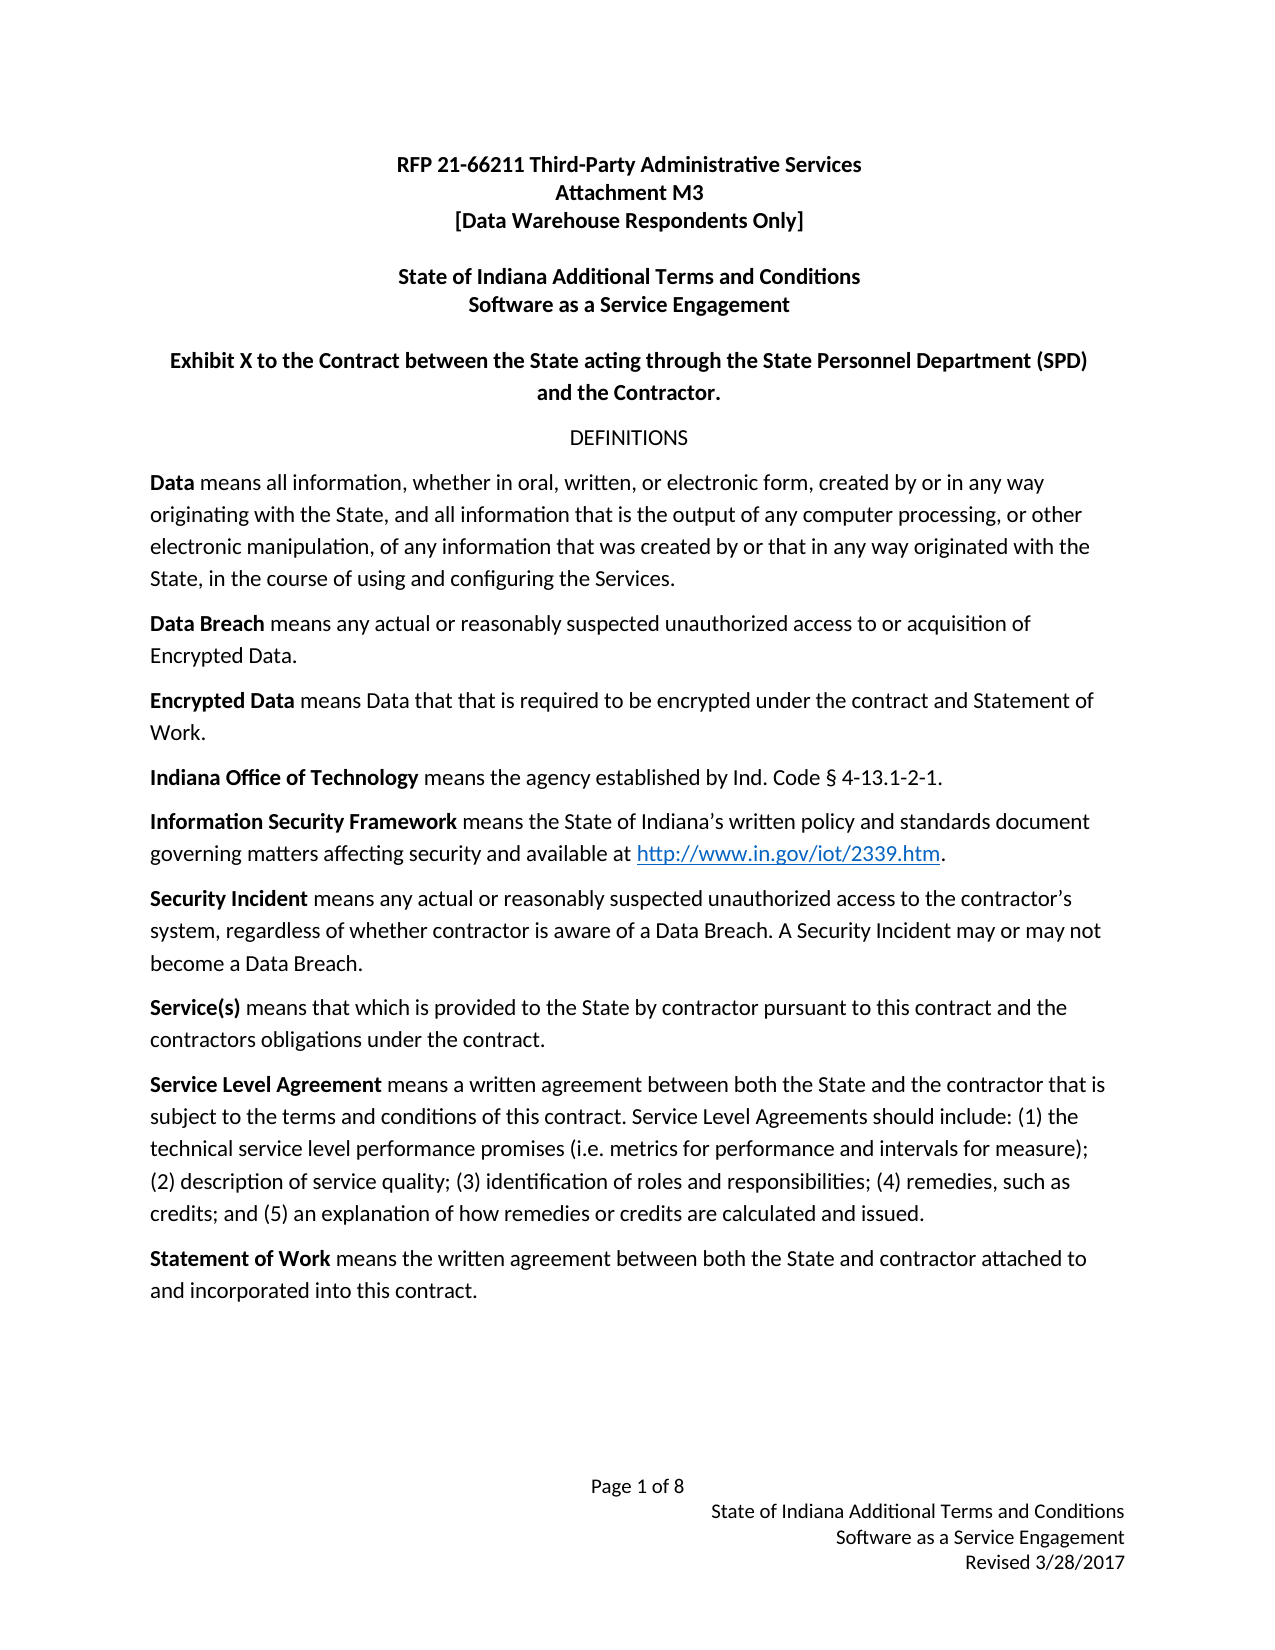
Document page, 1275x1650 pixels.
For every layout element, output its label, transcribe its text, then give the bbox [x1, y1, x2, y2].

text Encrypted Data means Data that that is required to be encrypted under the contract and Statement of Work. [150, 686, 1108, 746]
text DEFINITIONS [150, 423, 1108, 451]
text Exhibit X to the Contract between the State acting through the State Personnel Department (SPD) and the Contractor. [150, 346, 1108, 406]
text State of Indiana Additional Terms and Conditions [150, 262, 1108, 290]
text Data means all information, whether in oral, written, or electronic form, created by or in any way originating with the State, and all information that is the output of any computer processing, or other electronic manipulation, of any information that was created by or that in any way originated with the State, in the course of using and configuring the Services. [150, 468, 1108, 592]
text [Data Warehouse Respondents Only] [150, 206, 1108, 234]
text Data Breach means any actual or reasonably suspected unauthorized access to or acquisition of Encrypted Data. [150, 609, 1108, 669]
text Service Level Agreement means a written agreement between both the State and the contractor that is subject to the terms and conditions of this contract. Service Level Agreements should include: (1) the technical service level performance promises (i.e. metrics for performance and intervals for measure); (2) description of service quality; (3) identification of roles and responsibilities; (4) remedies, such as credits; and (5) an explanation of how remedies or credits are calculated and issued. [150, 1070, 1108, 1227]
text Information Security Framework means the State of Indiana’s written policy and standards document governing matters affecting security and available at http://www.in.gov/iot/2339.htm. [150, 807, 1108, 868]
text Security Incident means any actual or reasonably suspected unauthorized access to the contractor’s system, regardless of whether contractor is aware of a Data Breach. A Security Incident may or may not become a Data Breach. [150, 884, 1108, 977]
text Statement of Work means the written agreement between both the State and contractor attached to and incorporated into this contract. [150, 1244, 1108, 1304]
text Service(s) means that which is provided to the State by contractor pursuant to this contract and the contractors obligations under the contract. [150, 993, 1108, 1053]
text Attachment M3 [150, 178, 1108, 206]
text RFP 21-66211 Third-Party Administrative Services [150, 150, 1108, 178]
text Indiana Office of Technology means the agency established by Ind. Code § 4-13.1-2-1. [150, 763, 1108, 791]
text Software as a Service Engagement [150, 290, 1108, 318]
